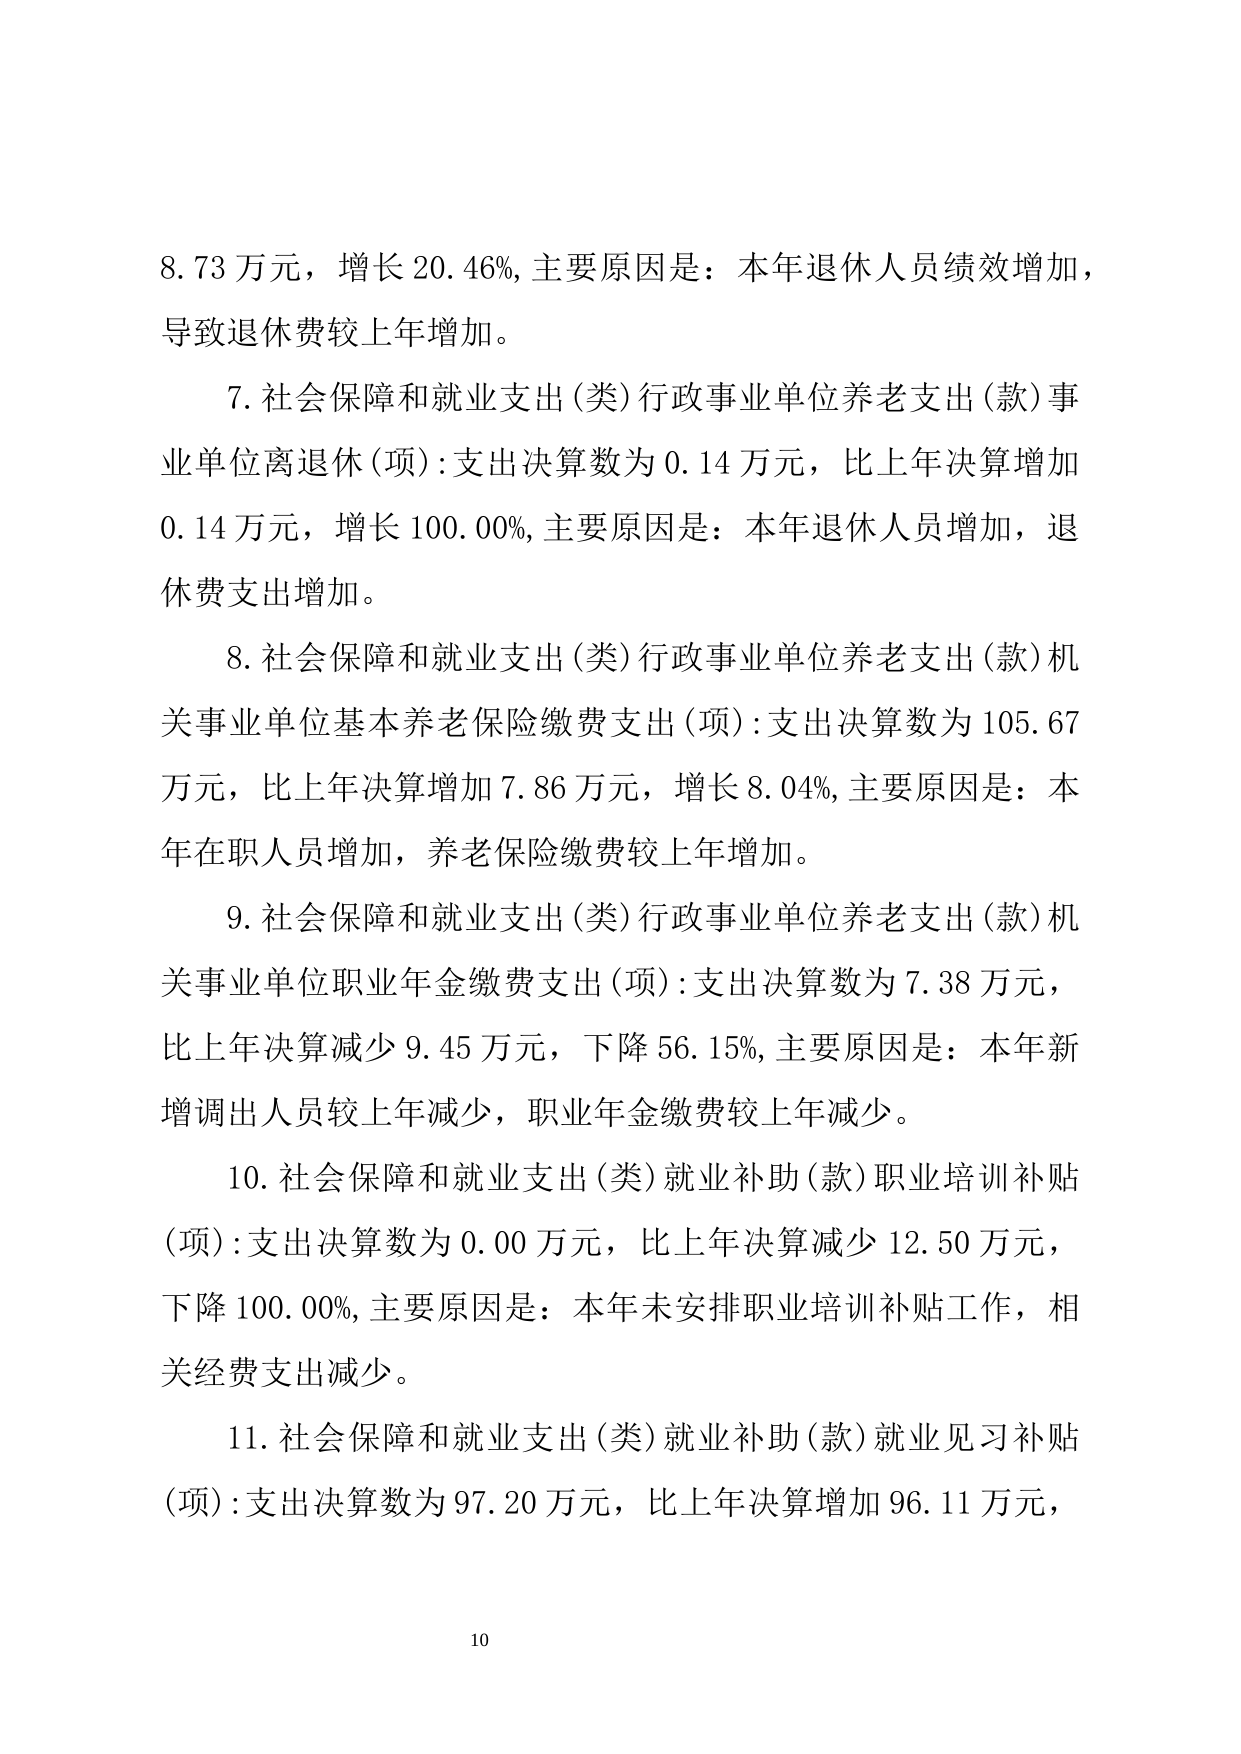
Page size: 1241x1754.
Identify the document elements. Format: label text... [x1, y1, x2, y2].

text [159, 233, 1081, 363]
text 7.社会保障和就业支出(类)行政事业单位养老支出(款)事业单位离退休(项):支出决算数为0.14万元，比上年决算增加0.14万元，增长100.00%,主要原因是：本年退休人员增加，退休费支出增加。 [159, 363, 1081, 623]
text 8.社会保障和就业支出(类)行政事业单位养老支出(款)机关事业单位基本养老保险缴费支出(项):支出决算数为105.67万元，比上年决算增加7.86万元，增长8.04%,主要原因是：本年在职人员增加，养老保险缴费较上年增加。 [159, 623, 1081, 883]
text 9.社会保障和就业支出(类)行政事业单位养老支出(款)机关事业单位职业年金缴费支出(项):支出决算数为7.38万元，比上年决算减少9.45万元，下降56.15%,主要原因是：本年新增调出人员较上年减少，职业年金缴费较上年减少。 [159, 883, 1081, 1143]
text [159, 1403, 1081, 1533]
text 10.社会保障和就业支出(类)就业补助(款)职业培训补贴(项):支出决算数为0.00万元，比上年决算减少12.50万元，下降100.00%,主要原因是：本年未安排职业培训补贴工作，相关经费支出减少。 [159, 1143, 1081, 1403]
